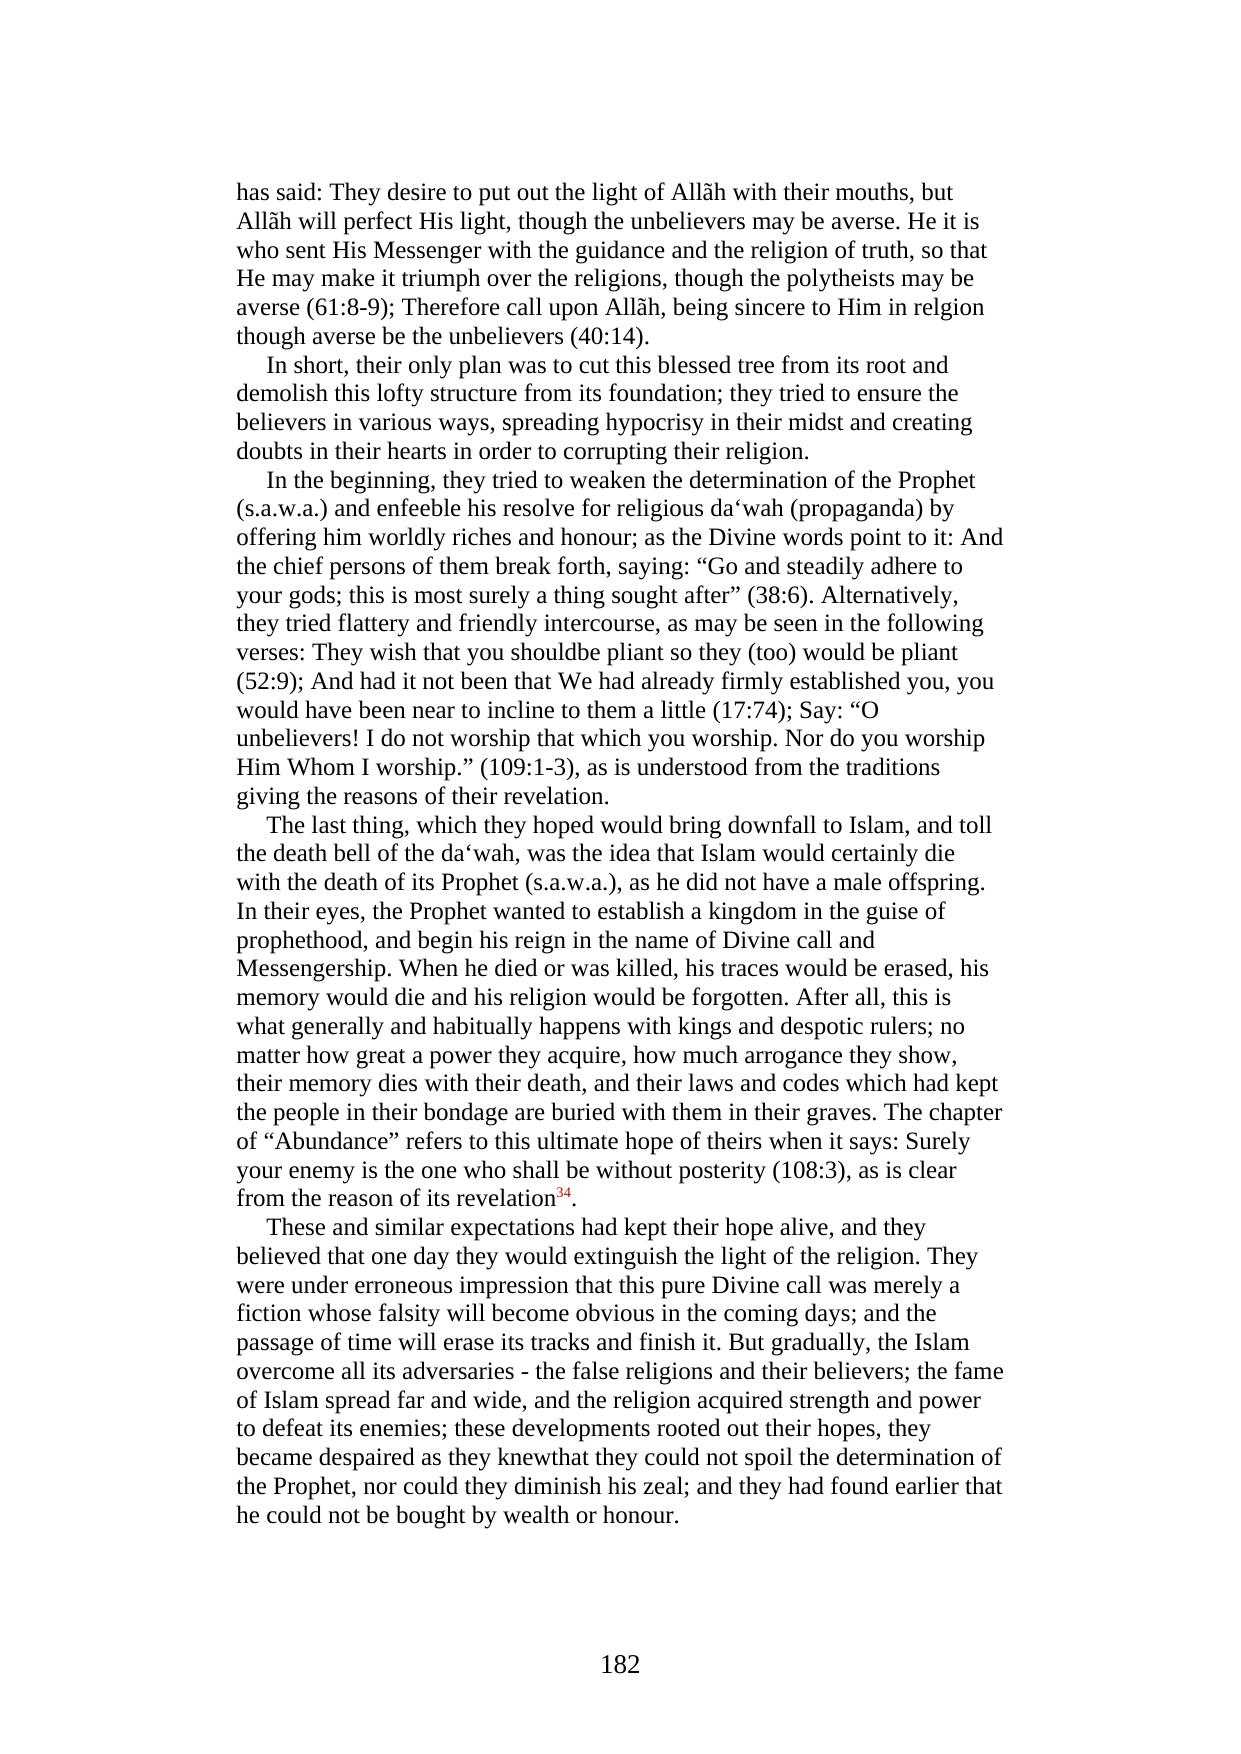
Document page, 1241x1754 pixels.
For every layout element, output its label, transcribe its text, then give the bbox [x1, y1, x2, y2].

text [236, 177, 1004, 350]
text In the beginning, they tried to weaken the determination of the Prophet (s.a.w.a.) and enfeeble his resolve for religious da‘wah (propaganda) by offering him worldly riches and honour; as the Divine words point to it: And the chief persons of them break forth, saying: “Go and steadily adhere to your gods; this is most surely a thing sought after” (38:6). Alternatively, they tried flattery and friendly intercourse, as may be seen in the following verses: They wish that you shouldbe pliant so they (too) would be pliant (52:9); And had it not been that We had already firmly established you, you would have been near to incline to them a little (17:74); Say: “O unbelievers! I do not worship that which you worship. Nor do you worship Him Whom I worship.” (109:1-3), as is understood from the traditions giving the reasons of their revelation. [236, 465, 1004, 810]
text These and similar expectations had kept their hope alive, and they believed that one day they would extinguish the light of the religion. They were under erroneous impression that this pure Divine call was merely a fiction whose falsity will become obvious in the coming days; and the passage of time will erase its tracks and finish it. But gradually, the Islam overcome all its adversaries - the false religions and their believers; the fame of Islam spread far and wide, and the religion acquired strength and power to defeat its enemies; these developments rooted out their hopes, they became despaired as they knewthat they could not spoil the determination of the Prophet, nor could they diminish his zeal; and they had found earlier that he could not be bought by wealth or honour. [236, 1212, 1004, 1528]
text In short, their only plan was to cut this blessed tree from its root and demolish this lofty structure from its foundation; they tried to ensure the believers in various ways, spreading hypocrisy in their midst and creating doubts in their hearts in order to corrupting their religion. [236, 350, 1004, 465]
text The last thing, which they hoped would bring downfall to Islam, and toll the death bell of the da‘wah, was the idea that Islam would certainly die with the death of its Prophet (s.a.w.a.), as he did not have a male offspring. In their eyes, the Prophet wanted to establish a kingdom in the guise of prophethood, and begin his reign in the name of Divine call and Messengership. When he died or was killed, his traces would be erased, his memory would die and his religion would be forgotten. After all, this is what generally and habitually happens with kings and despotic rulers; no matter how great a power they acquire, how much arrogance they show, their memory dies with their death, and their laws and codes which had kept the people in their bondage are buried with them in their graves. The chapter of “Abundance” refers to this ultimate hope of theirs when it says: Surely your enemy is the one who shall be without posterity (108:3), as is clear from the reason of its revelation34. [236, 810, 1004, 1212]
